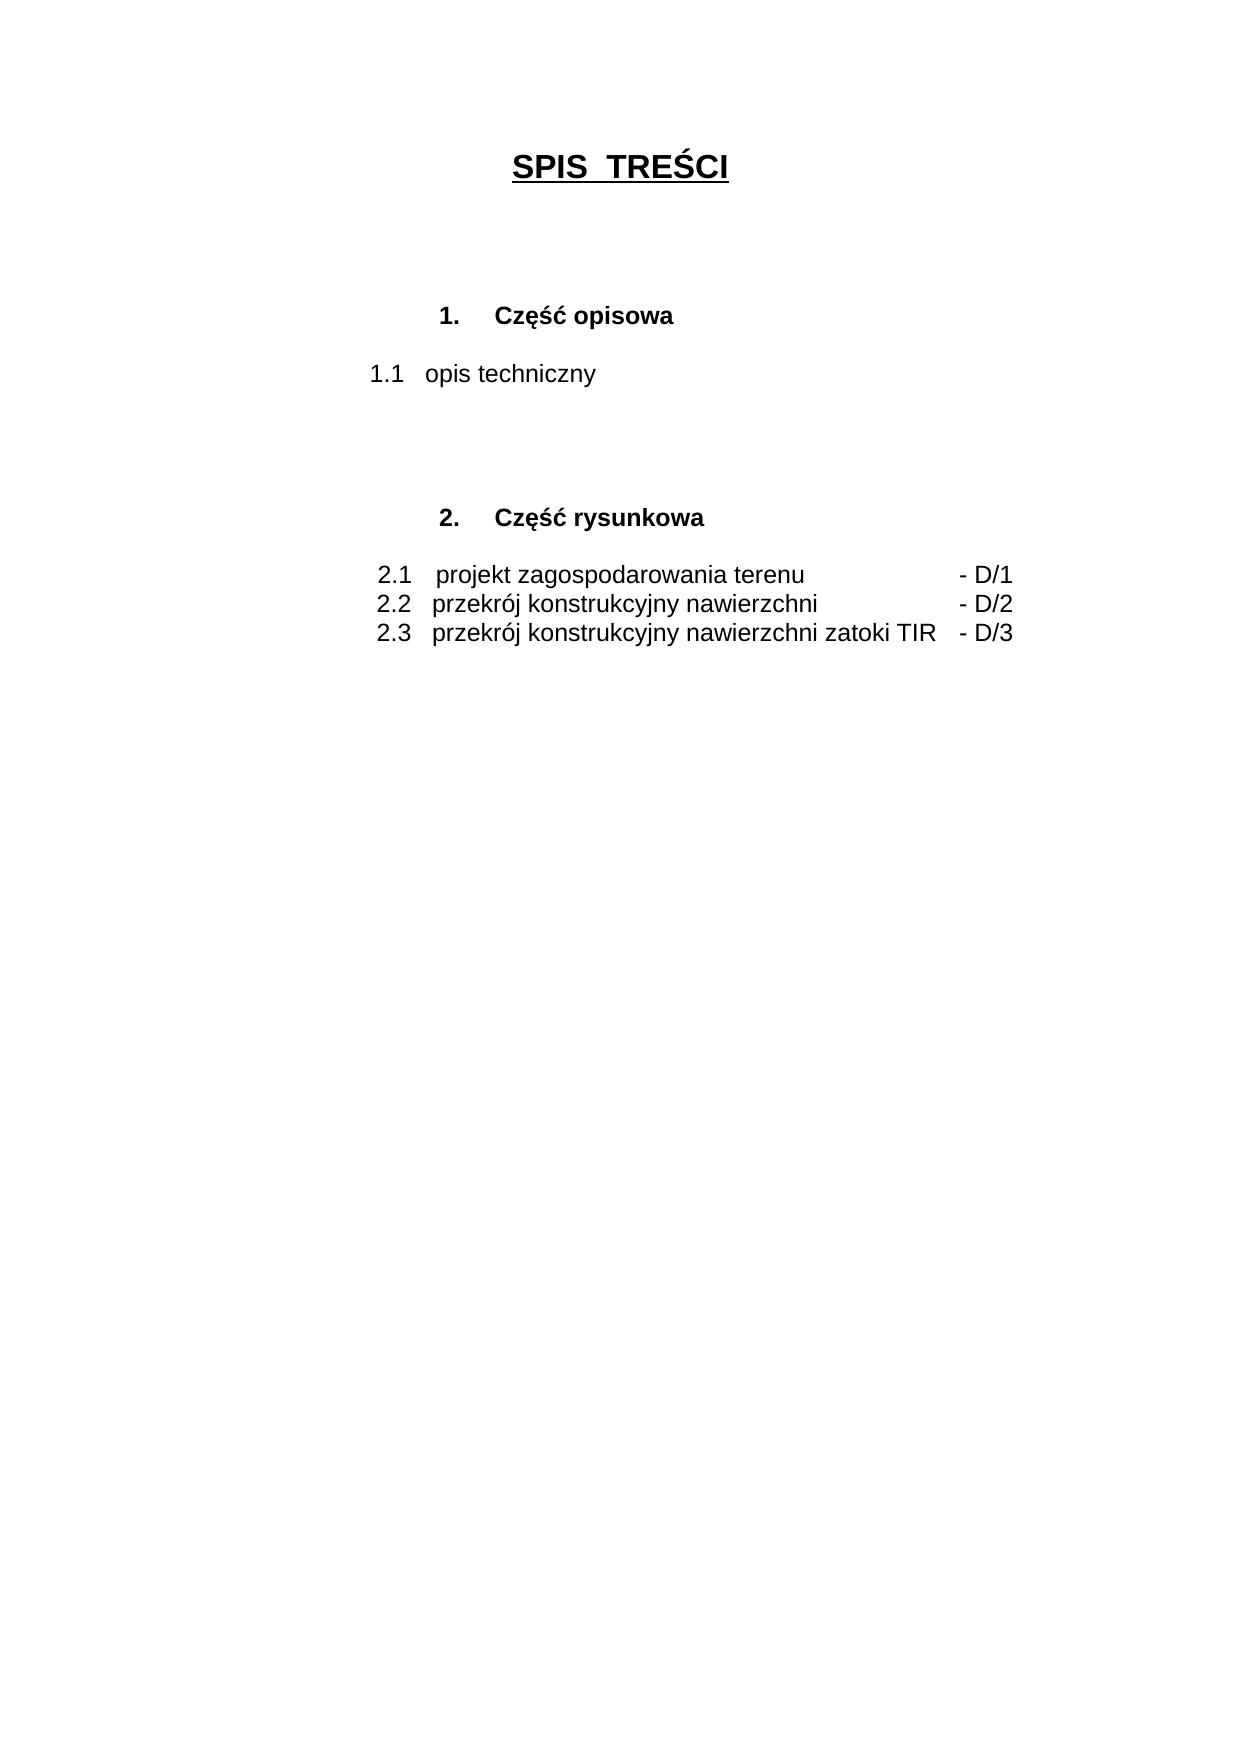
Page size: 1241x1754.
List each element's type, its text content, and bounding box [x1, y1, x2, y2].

list projekt zagospodarowania terenu - D/1 [377, 560, 1093, 589]
text 1.1 opis techniczny [148, 359, 1093, 388]
text 2. Część rysunkowa [148, 503, 1093, 531]
text 1. Część opisowa [148, 301, 1093, 330]
text SPIS TREŚCI [148, 148, 1093, 186]
text 2.3 przekrój konstrukcyjny nawierzchni zatoki TIR - D/3 [148, 618, 1093, 646]
text 2.2 przekrój konstrukcyjny nawierzchni - D/2 [148, 589, 1093, 618]
